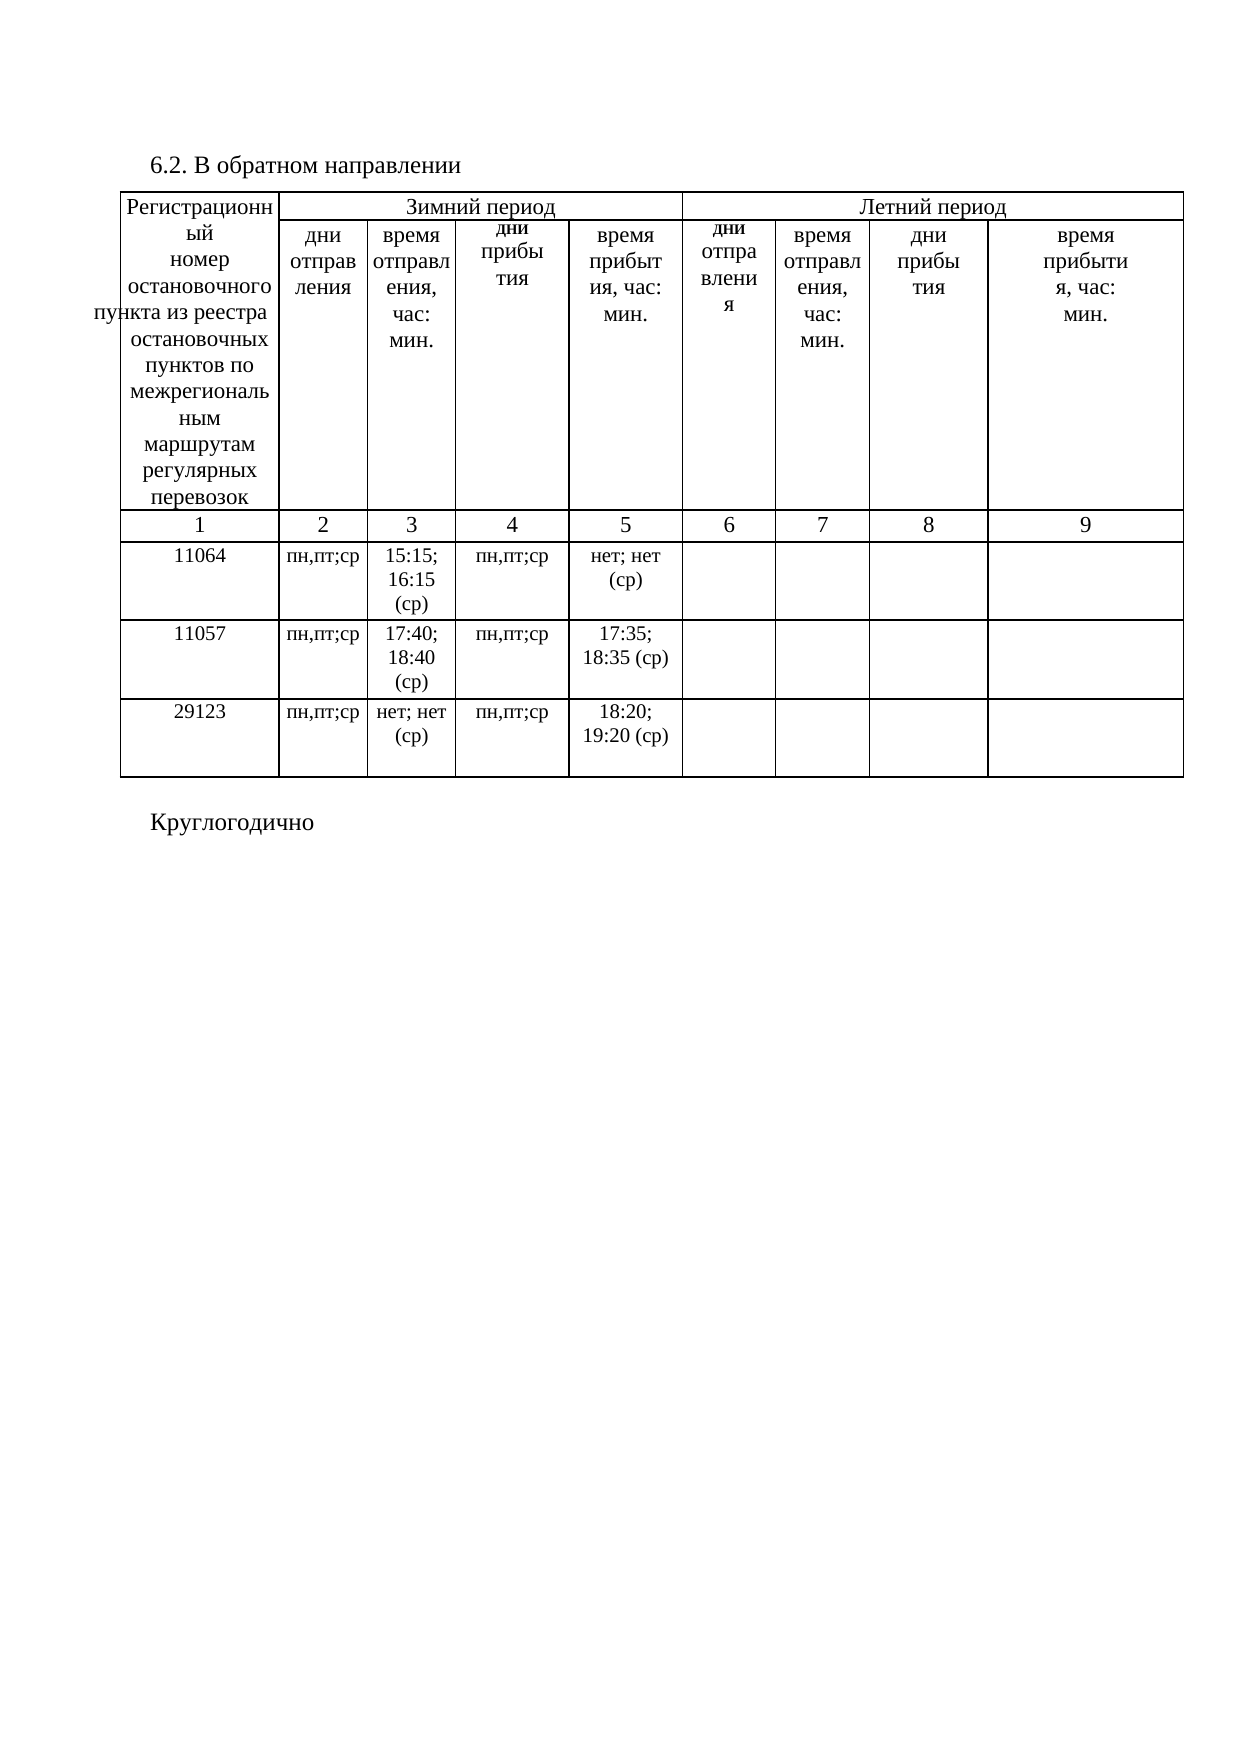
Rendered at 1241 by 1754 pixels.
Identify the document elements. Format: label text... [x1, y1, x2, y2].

table_cell [776, 621, 869, 698]
table_cell [870, 700, 987, 776]
table_cell 29123 [121, 700, 278, 776]
table_cell [683, 621, 775, 698]
table_cell 2 [280, 511, 367, 541]
table_cell 9 [989, 511, 1183, 541]
table_cell время прибыт ия, час: мин. [570, 221, 682, 509]
table_cell 17:35; 18:35 (ср) [570, 621, 682, 698]
table_cell дни отправ ления [280, 221, 367, 509]
table_cell 5 [570, 511, 682, 541]
table_cell [776, 700, 869, 776]
table_cell [870, 543, 987, 619]
table_cell время отправл ения, час: мин. [368, 221, 455, 509]
table_cell 15:15; 16:15 (ср) [368, 543, 455, 619]
table_header Летний период [683, 193, 1183, 219]
table_cell дни прибы тия [870, 221, 987, 509]
table_cell [989, 700, 1183, 776]
table_cell 7 [776, 511, 869, 541]
table_cell 1 [121, 511, 278, 541]
table_cell 3 [368, 511, 455, 541]
table_cell нет; нет (ср) [368, 700, 455, 776]
table_cell время прибыти я, час: мин. [989, 221, 1183, 509]
table_cell [870, 621, 987, 698]
table_cell пн,пт;ср [280, 621, 367, 698]
table_cell [989, 621, 1183, 698]
table_header Регистрационный номер остановочного пункта из реестра остановочных пунктов по межрегиональным маршрутам регулярных перевозок [121, 193, 278, 509]
table_cell [989, 543, 1183, 619]
table_cell пн,пт;ср [456, 700, 568, 776]
table_cell пн,пт;ср [456, 621, 568, 698]
table_cell 18:20; 19:20 (ср) [570, 700, 682, 776]
table_cell 6 [683, 511, 775, 541]
table_cell ДНИ прибы тия [456, 221, 568, 509]
table_cell пн,пт;ср [280, 543, 367, 619]
table_cell [683, 700, 775, 776]
table_cell пн,пт;ср [456, 543, 568, 619]
table_cell пн,пт;ср [280, 700, 367, 776]
table_cell [776, 543, 869, 619]
table_cell [683, 543, 775, 619]
text Круглогодично [150, 807, 1090, 835]
text 6.2. В обратном направлении [150, 150, 1090, 179]
table_cell 17:40; 18:40 (ср) [368, 621, 455, 698]
table_cell время отправл ения, час: мин. [776, 221, 869, 509]
table_cell ДНИ отпра влени я [683, 221, 775, 509]
table_cell 11064 [121, 543, 278, 619]
table_cell нет; нет (ср) [570, 543, 682, 619]
table_cell 11057 [121, 621, 278, 698]
table_cell 8 [870, 511, 987, 541]
table_header Зимний период [280, 193, 682, 219]
table_cell 4 [456, 511, 568, 541]
